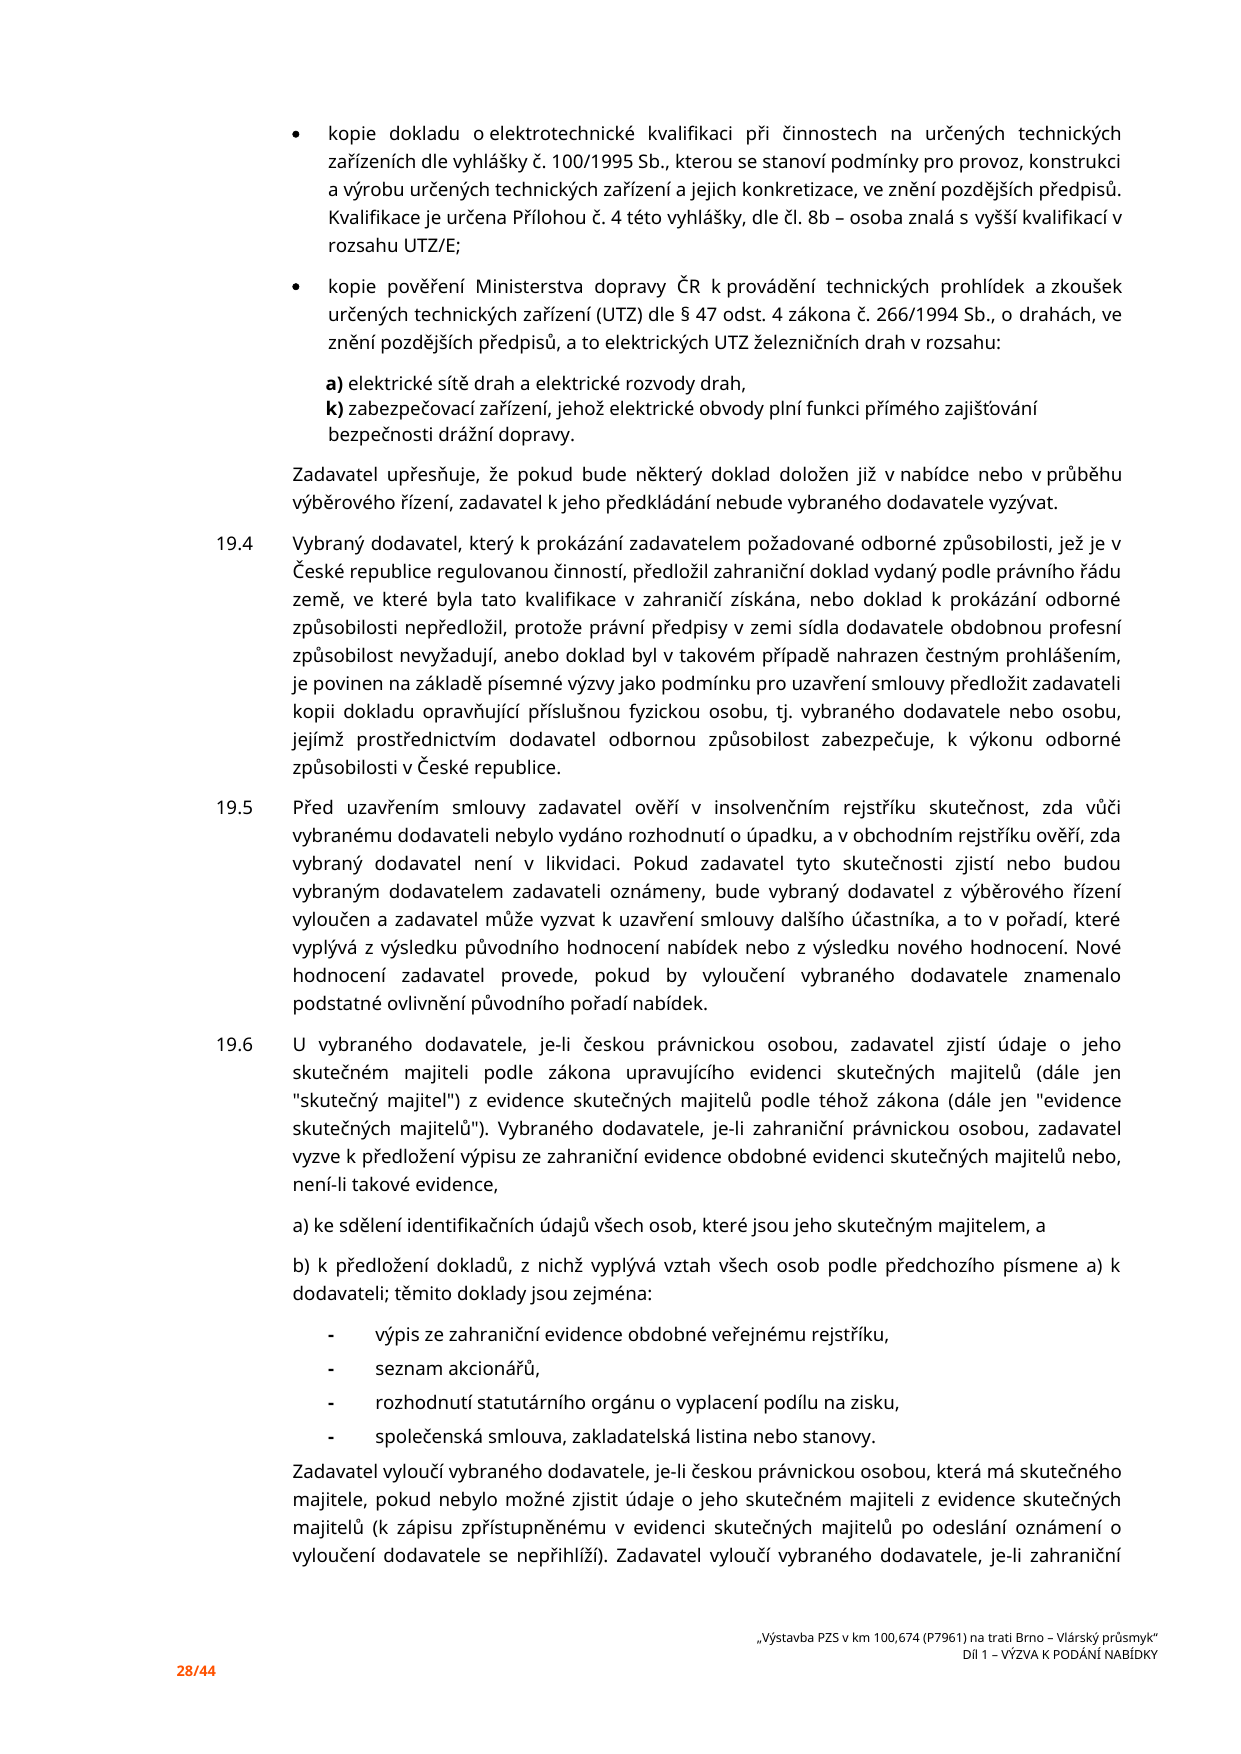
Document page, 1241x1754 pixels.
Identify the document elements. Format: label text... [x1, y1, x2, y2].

list bezpečnosti drážní dopravy. [328, 421, 1122, 446]
text Zadavatel upřesňuje, že pokud bude některý doklad doložen již v nabídce nebo v průběhu výběrového řízení, zadavatel k jeho předkládání nebude vybraného dodavatele vyzývat. [292, 461, 1122, 515]
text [292, 1458, 1122, 1568]
text b) k předložení dokladů, z nichž vyplývá vztah všech osob podle předchozího písmene a) k dodavateli; těmito doklady jsou zejména: [292, 1252, 1122, 1306]
list a) elektrické sítě drah a elektrické rozvody drah, [325, 370, 1122, 395]
list k) zabezpečovací zařízení, jehož elektrické obvody plní funkci přímého zajišťování [325, 395, 1122, 421]
text kopie pověření Ministerstva dopravy ČR k provádění technických prohlídek a zkoušek určených technických zařízení (UTZ) dle § 47 odst. 4 zákona č. 266/1994 Sb., o drahách, ve znění pozdějších předpisů, a to elektrických UTZ železničních drah v rozsahu: [292, 273, 1122, 355]
text rozhodnutí statutárního orgánu o vyplacení podílu na zisku, [328, 1389, 1122, 1415]
text kopie dokladu o elektrotechnické kvalifikaci při činnostech na určených technických zařízeních dle vyhlášky č. 100/1995 Sb., kterou se stanoví podmínky pro provoz, konstrukci a výrobu určených technických zařízení a jejich konkretizace, ve znění pozdějších předpisů. Kvalifikace je určena Přílohou č. 4 této vyhlášky, dle čl. 8b – osoba znalá s vyšší kvalifikací v rozsahu UTZ/E; [292, 121, 1122, 258]
text Před uzavřením smlouvy zadavatel ověří v insolvenčním rejstříku skutečnost, zda vůči vybranému dodavateli nebylo vydáno rozhodnutí o úpadku, a v obchodním rejstříku ověří, zda vybraný dodavatel není v likvidaci. Pokud zadavatel tyto skutečnosti zjistí nebo budou vybraným dodavatelem zadavateli oznámeny, bude vybraný dodavatel z výběrového řízení vyloučen a zadavatel může vyzvat k uzavření smlouvy dalšího účastníka, a to v pořadí, které vyplývá z výsledku původního hodnocení nabídek nebo z výsledku nového hodnocení. Nové hodnocení zadavatel provede, pokud by vyloučení vybraného dodavatele znamenalo podstatné ovlivnění původního pořadí nabídek. [216, 794, 1122, 1016]
text U vybraného dodavatele, je-li českou právnickou osobou, zadavatel zjistí údaje o jeho skutečném majiteli podle zákona upravujícího evidenci skutečných majitelů (dále jen "skutečný majitel") z evidence skutečných majitelů podle téhož zákona (dále jen "evidence skutečných majitelů"). Vybraného dodavatele, je-li zahraniční právnickou osobou, zadavatel vyzve k předložení výpisu ze zahraniční evidence obdobné evidenci skutečných majitelů nebo, není-li takové evidence, [216, 1031, 1122, 1197]
text společenská smlouva, zakladatelská listina nebo stanovy. [328, 1424, 1122, 1449]
text seznam akcionářů, [328, 1355, 1122, 1381]
text Vybraný dodavatel, který k prokázání zadavatelem požadované odborné způsobilosti, jež je v České republice regulovanou činností, předložil zahraniční doklad vydaný podle právního řádu země, ve které byla tato kvalifikace v zahraničí získána, nebo doklad k prokázání odborné způsobilosti nepředložil, protože právní předpisy v zemi sídla dodavatele obdobnou profesní způsobilost nevyžadují, anebo doklad byl v takovém případě nahrazen čestným prohlášením, je povinen na základě písemné výzvy jako podmínku pro uzavření smlouvy předložit zadavateli kopii dokladu opravňující příslušnou fyzickou osobu, tj. vybraného dodavatele nebo osobu, jejímž prostřednictvím dodavatel odbornou způsobilost zabezpečuje, k výkonu odborné způsobilosti v České republice. [216, 530, 1122, 779]
text výpis ze zahraniční evidence obdobné veřejnému rejstříku, [328, 1321, 1122, 1346]
text a) ke sdělení identifikačních údajů všech osob, které jsou jeho skutečným majitelem, a [292, 1212, 1122, 1237]
